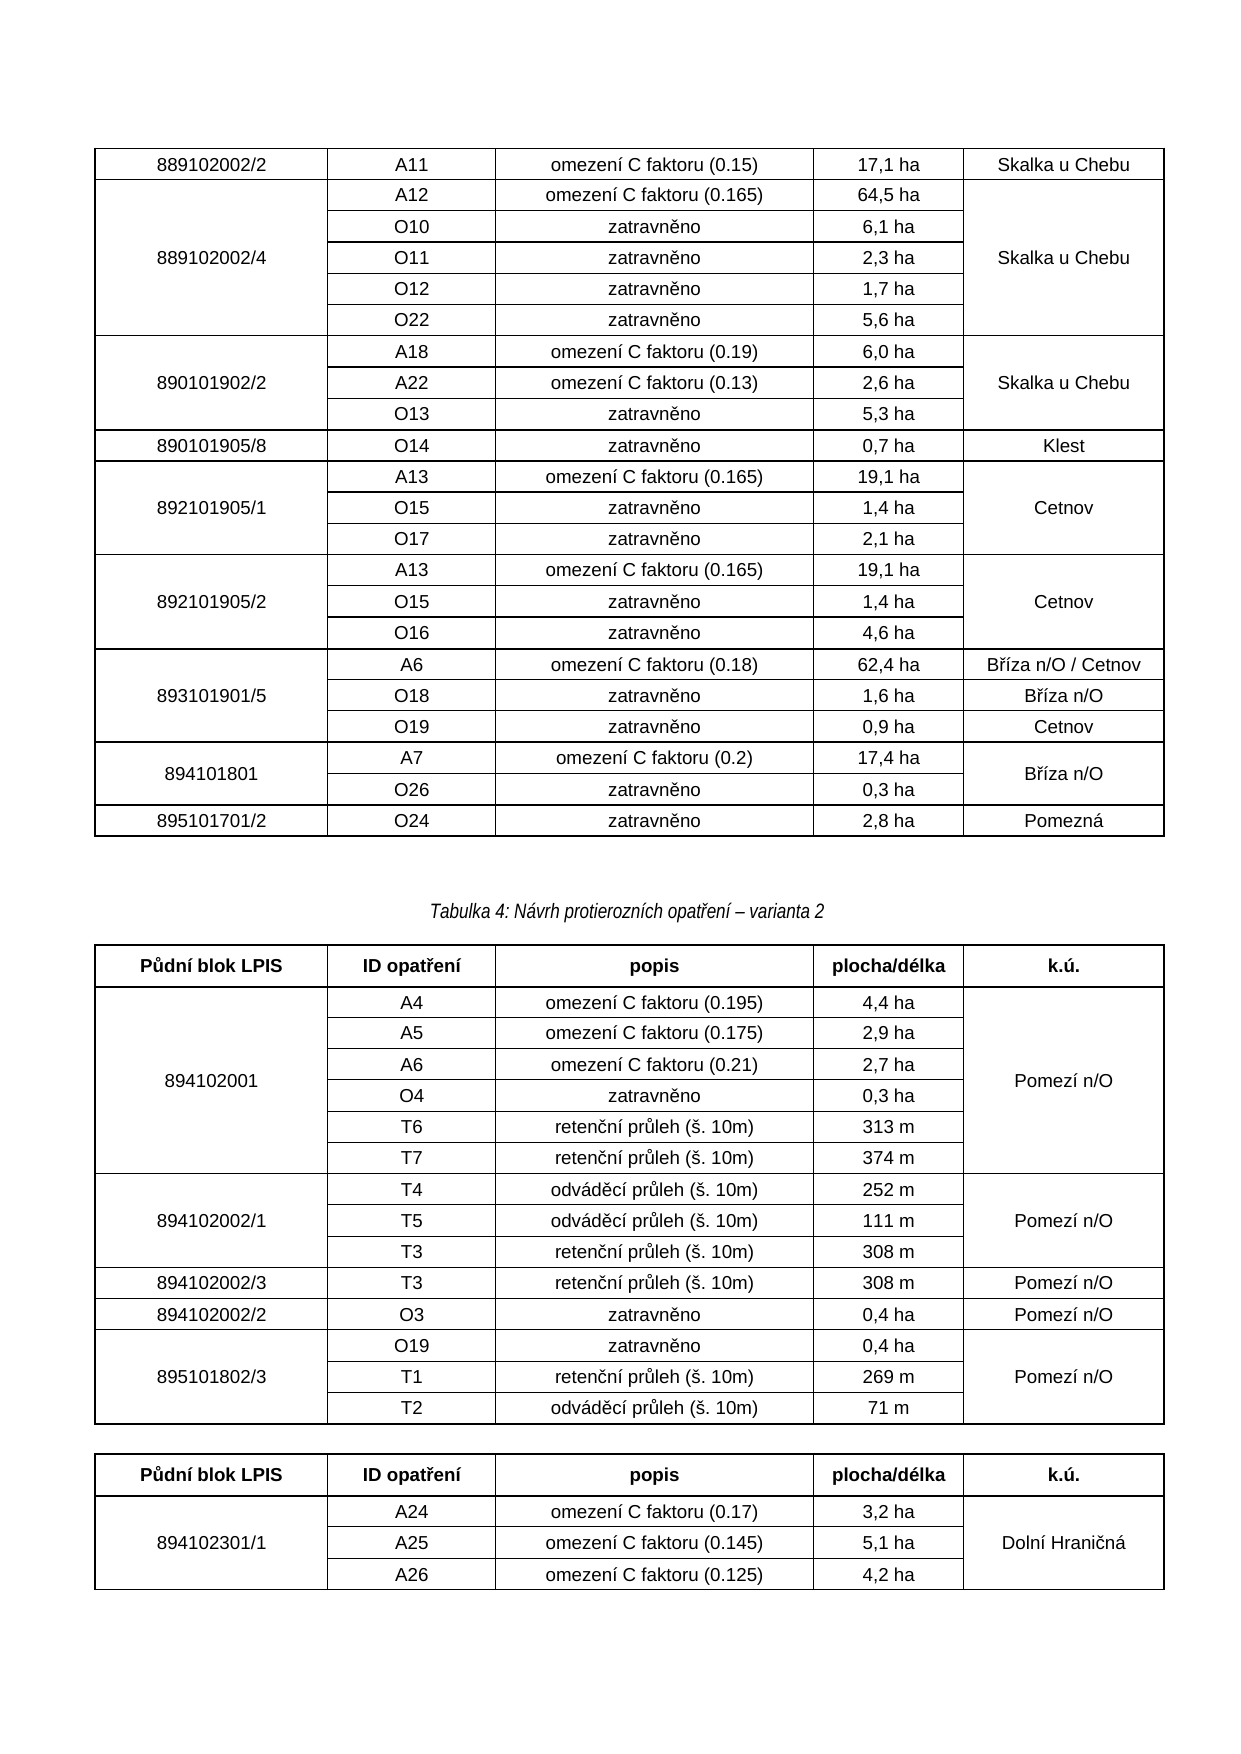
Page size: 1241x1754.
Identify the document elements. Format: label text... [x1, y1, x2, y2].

table_cell 890101905/8 [96, 431, 327, 460]
table_cell zatravněno [496, 1330, 813, 1361]
table_cell 0,4 ha [814, 1330, 963, 1361]
table_cell zatravněno [496, 586, 813, 616]
table_cell 894102002/3 [96, 1268, 327, 1298]
table_cell 892101905/1 [96, 462, 327, 554]
table_cell T3 [328, 1237, 495, 1267]
table_cell odváděcí průleh (š. 10m) [496, 1205, 813, 1236]
table_cell 1,4 ha [814, 493, 963, 523]
table_cell zatravněno [496, 243, 813, 273]
table_cell omezení C faktoru (0.165) [496, 462, 813, 491]
table_cell zatravněno [496, 774, 813, 804]
table_cell 0,9 ha [814, 711, 963, 741]
table_cell zatravněno [496, 431, 813, 460]
table_cell 5,6 ha [814, 305, 963, 335]
table_cell Dolní Hraničná [964, 1497, 1163, 1589]
table_header ID opatření [328, 1455, 495, 1495]
table_cell A13 [328, 555, 495, 585]
table_cell zatravněno [496, 524, 813, 554]
table_cell Bříza n/O [964, 680, 1163, 710]
table_cell T1 [328, 1362, 495, 1392]
table_cell 895101802/3 [96, 1330, 327, 1423]
table_cell 0,3 ha [814, 774, 963, 804]
table_cell 894102002/1 [96, 1174, 327, 1267]
table_cell zatravněno [496, 618, 813, 648]
table_cell Pomezí n/O [964, 1174, 1163, 1267]
table_cell O15 [328, 586, 495, 616]
table_cell zatravněno [496, 1299, 813, 1329]
table_cell 71 m [814, 1393, 963, 1423]
table_cell O16 [328, 618, 495, 648]
table_cell O19 [328, 711, 495, 741]
table_cell A7 [328, 743, 495, 773]
table_cell omezení C faktoru (0.15) [496, 149, 813, 179]
table_cell Pomezí n/O [964, 988, 1163, 1173]
table_cell Pomezí n/O [964, 1299, 1163, 1329]
table_cell omezení C faktoru (0.145) [496, 1527, 813, 1557]
table_cell 1,7 ha [814, 274, 963, 304]
table_cell Cetnov [964, 555, 1163, 648]
table_cell 1,4 ha [814, 586, 963, 616]
table_cell Bříza n/O [964, 743, 1163, 804]
table_cell O13 [328, 399, 495, 429]
table_cell 894102002/2 [96, 1299, 327, 1329]
table_cell O14 [328, 431, 495, 460]
table_cell A12 [328, 180, 495, 210]
table_cell 892101905/2 [96, 555, 327, 648]
table_cell 111 m [814, 1205, 963, 1236]
table_cell omezení C faktoru (0.18) [496, 650, 813, 679]
table_cell O24 [328, 806, 495, 835]
table_cell omezení C faktoru (0.125) [496, 1559, 813, 1589]
table_cell retenční průleh (š. 10m) [496, 1237, 813, 1267]
table_cell O22 [328, 305, 495, 335]
table_cell O15 [328, 493, 495, 523]
table_cell 890101902/2 [96, 336, 327, 429]
table_cell 894102301/1 [96, 1497, 327, 1589]
table_cell A22 [328, 368, 495, 398]
table_cell 308 m [814, 1268, 963, 1298]
table_cell 4,4 ha [814, 988, 963, 1017]
table_cell O3 [328, 1299, 495, 1329]
table_cell Skalka u Chebu [964, 149, 1163, 179]
table_cell zatravněno [496, 806, 813, 835]
table_cell 62,4 ha [814, 650, 963, 679]
table_cell 2,8 ha [814, 806, 963, 835]
table_cell 6,1 ha [814, 211, 963, 241]
table_cell O26 [328, 774, 495, 804]
table_cell 889102002/4 [96, 180, 327, 335]
table_cell omezení C faktoru (0.165) [496, 180, 813, 210]
table_cell 3,2 ha [814, 1497, 963, 1526]
table_cell zatravněno [496, 493, 813, 523]
table_cell 0,7 ha [814, 431, 963, 460]
table_cell odváděcí průleh (š. 10m) [496, 1174, 813, 1204]
table_cell T7 [328, 1143, 495, 1173]
table_cell zatravněno [496, 680, 813, 710]
table_cell T3 [328, 1268, 495, 1298]
table_cell omezení C faktoru (0.17) [496, 1497, 813, 1526]
table_cell 19,1 ha [814, 555, 963, 585]
table_cell Bříza n/O / Cetnov [964, 650, 1163, 679]
table_cell retenční průleh (š. 10m) [496, 1362, 813, 1392]
table_cell 894101801 [96, 743, 327, 804]
table_cell A13 [328, 462, 495, 491]
table_cell Skalka u Chebu [964, 336, 1163, 429]
table_cell 374 m [814, 1143, 963, 1173]
table_header plocha/délka [814, 946, 963, 986]
table_cell O18 [328, 680, 495, 710]
table_cell Pomezí n/O [964, 1330, 1163, 1423]
table_header Půdní blok LPIS [96, 1455, 327, 1495]
table_header k.ú. [964, 1455, 1163, 1495]
table_header popis [496, 946, 813, 986]
table_cell 19,1 ha [814, 462, 963, 491]
table_cell zatravněno [496, 1080, 813, 1111]
table_cell 5,1 ha [814, 1527, 963, 1557]
text Tabulka 4: Návrh protierozních opatření – varianta 2 [94, 899, 1162, 923]
table_cell 2,9 ha [814, 1018, 963, 1048]
table_cell odváděcí průleh (š. 10m) [496, 1393, 813, 1423]
table_cell T5 [328, 1205, 495, 1236]
table_cell 2,7 ha [814, 1049, 963, 1079]
table_cell O4 [328, 1080, 495, 1111]
table_cell 2,3 ha [814, 243, 963, 273]
table_cell A25 [328, 1527, 495, 1557]
table_cell omezení C faktoru (0.21) [496, 1049, 813, 1079]
table_header plocha/délka [814, 1455, 963, 1495]
table_cell Pomezná [964, 806, 1163, 835]
table_cell A5 [328, 1018, 495, 1048]
table_cell Skalka u Chebu [964, 180, 1163, 335]
table_cell Cetnov [964, 462, 1163, 554]
table_cell A24 [328, 1497, 495, 1526]
table_header k.ú. [964, 946, 1163, 986]
table_cell O12 [328, 274, 495, 304]
table_cell 64,5 ha [814, 180, 963, 210]
table_cell omezení C faktoru (0.19) [496, 336, 813, 366]
table_cell A6 [328, 650, 495, 679]
table_cell O17 [328, 524, 495, 554]
table_cell 5,3 ha [814, 399, 963, 429]
table_cell 313 m [814, 1112, 963, 1142]
table_cell zatravněno [496, 711, 813, 741]
table_cell T6 [328, 1112, 495, 1142]
table_cell 308 m [814, 1237, 963, 1267]
table_cell omezení C faktoru (0.165) [496, 555, 813, 585]
table_cell A18 [328, 336, 495, 366]
table_cell 269 m [814, 1362, 963, 1392]
table_cell 0,4 ha [814, 1299, 963, 1329]
table_cell retenční průleh (š. 10m) [496, 1143, 813, 1173]
table_cell 17,4 ha [814, 743, 963, 773]
table_cell T2 [328, 1393, 495, 1423]
table_cell Klest [964, 431, 1163, 460]
table_cell 2,1 ha [814, 524, 963, 554]
table_cell Pomezí n/O [964, 1268, 1163, 1298]
table_cell 893101901/5 [96, 650, 327, 741]
table_cell zatravněno [496, 399, 813, 429]
table_cell 889102002/2 [96, 149, 327, 179]
table_cell 252 m [814, 1174, 963, 1204]
table_cell 2,6 ha [814, 368, 963, 398]
table_cell omezení C faktoru (0.13) [496, 368, 813, 398]
table_cell A11 [328, 149, 495, 179]
table_cell O11 [328, 243, 495, 273]
table_cell A6 [328, 1049, 495, 1079]
table_cell zatravněno [496, 274, 813, 304]
table_cell 4,6 ha [814, 618, 963, 648]
table_cell T4 [328, 1174, 495, 1204]
table_cell Cetnov [964, 711, 1163, 741]
table_cell retenční průleh (š. 10m) [496, 1268, 813, 1298]
table_cell 17,1 ha [814, 149, 963, 179]
table_cell omezení C faktoru (0.2) [496, 743, 813, 773]
table_cell 0,3 ha [814, 1080, 963, 1111]
table_cell 895101701/2 [96, 806, 327, 835]
table_cell retenční průleh (š. 10m) [496, 1112, 813, 1142]
table_cell omezení C faktoru (0.175) [496, 1018, 813, 1048]
table_cell O19 [328, 1330, 495, 1361]
table_cell A4 [328, 988, 495, 1017]
table_cell zatravněno [496, 211, 813, 241]
table_cell A26 [328, 1559, 495, 1589]
table_cell zatravněno [496, 305, 813, 335]
table_header Půdní blok LPIS [96, 946, 327, 986]
table_cell 6,0 ha [814, 336, 963, 366]
table_cell 894102001 [96, 988, 327, 1173]
table_header ID opatření [328, 946, 495, 986]
table_cell 1,6 ha [814, 680, 963, 710]
table_cell 4,2 ha [814, 1559, 963, 1589]
table_cell omezení C faktoru (0.195) [496, 988, 813, 1017]
table_cell O10 [328, 211, 495, 241]
table_header popis [496, 1455, 813, 1495]
